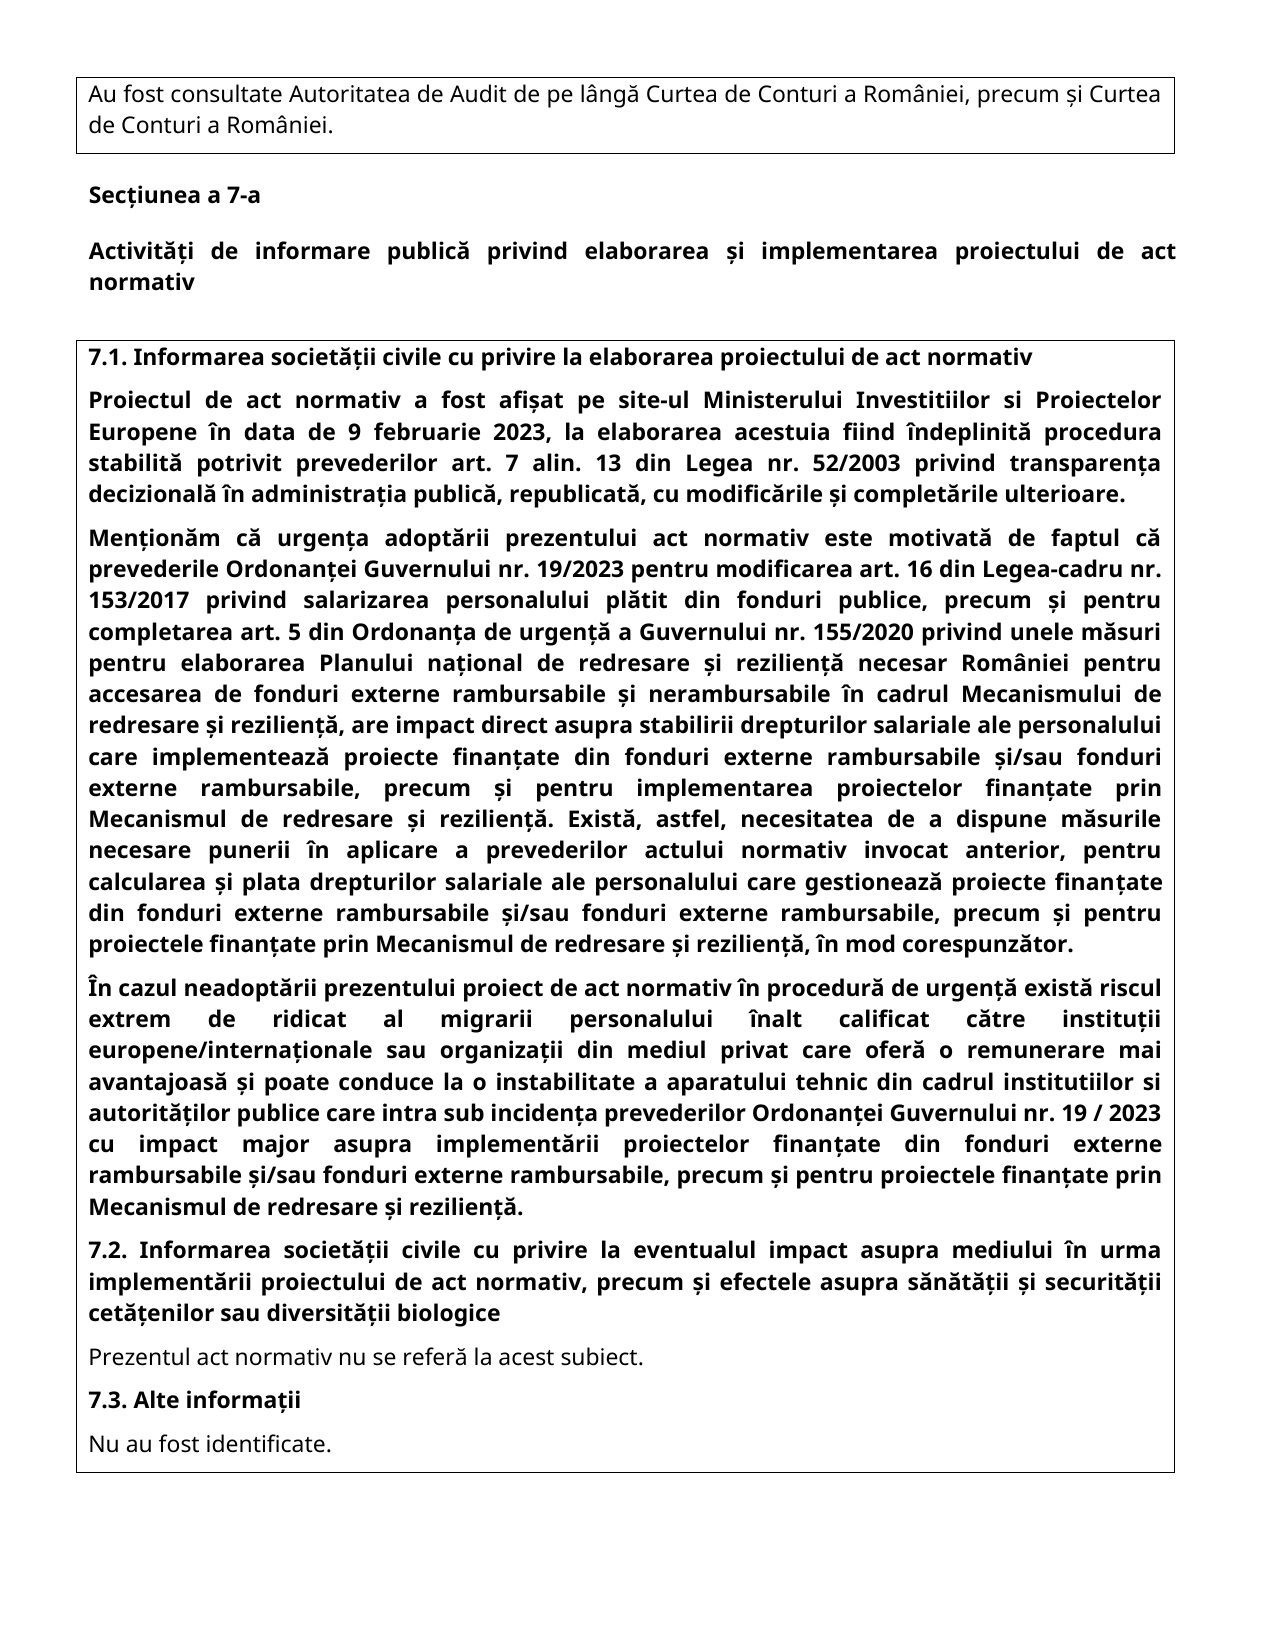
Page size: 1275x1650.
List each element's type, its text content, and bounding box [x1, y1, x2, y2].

text Activităţi de informare publică privind elaborarea şi implementarea proiectului de act normativ [89, 235, 1176, 298]
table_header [77, 78, 1174, 153]
table_header 7.1. Informarea societăţii civile cu privire la elaborarea proiectului de act normativ Proiectul de act normativ a fost afișat pe site-ul Ministerului Investitiilor si Proiectelor Europene în data de 9 februarie 2023, la elaborarea acestuia fiind îndeplinită procedura stabilită potrivit prevederilor art. 7 alin. 13 din Legea nr. 52/2003 privind transparența decizională în administrația publică, republicată, cu modificările și completările ulterioare. Menționăm că urgența adoptării prezentului act normativ este motivată de faptul că prevederile Ordonanței Guvernului nr. 19/2023 pentru modificarea art. 16 din Legea-cadru nr. 153/2017 privind salarizarea personalului plătit din fonduri publice, precum și pentru completarea art. 5 din Ordonanța de urgență a Guvernului nr. 155/2020 privind unele măsuri pentru elaborarea Planului național de redresare și reziliență necesar României pentru accesarea de fonduri externe rambursabile și nerambursabile în cadrul Mecanismului de redresare și reziliență, are impact direct asupra stabilirii drepturilor salariale ale personalului care implementează proiecte finanţate din fonduri externe rambursabile și/sau fonduri externe rambursabile, precum și pentru implementarea proiectelor finanțate prin Mecanismul de redresare şi reziliență. Există, astfel, necesitatea de a dispune măsurile necesare punerii în aplicare a prevederilor actului normativ invocat anterior, pentru calcularea și plata drepturilor salariale ale personalului care gestionează proiecte finanţate din fonduri externe rambursabile și/sau fonduri externe rambursabile, precum și pentru proiectele finanțate prin Mecanismul de redresare şi reziliență, în mod corespunzător. În cazul neadoptării prezentului proiect de act normativ în procedură de urgență există riscul extrem de ridicat al migrarii personalului înalt calificat către instituții europene/internaționale sau organizații din mediul privat care oferă o remunerare mai avantajoasă și poate conduce la o instabilitate a aparatului tehnic din cadrul institutiilor si autorităților publice care intra sub incidența prevederilor Ordonanței Guvernului nr. 19 / 2023 cu impact major asupra implementării proiectelor finanţate din fonduri externe rambursabile și/sau fonduri externe rambursabile, precum și pentru proiectele finanțate prin Mecanismul de redresare şi reziliență. 7.2. Informarea societăţii civile cu privire la eventualul impact asupra mediului în urma implementării proiectului de act normativ, precum și efectele asupra sănătății și securității cetățenilor sau diversității biologice Prezentul act normativ nu se referă la acest subiect. 7.3. Alte informații Nu au fost identificate. [77, 341, 1174, 1472]
text Secţiunea a 7-a [89, 179, 1176, 210]
